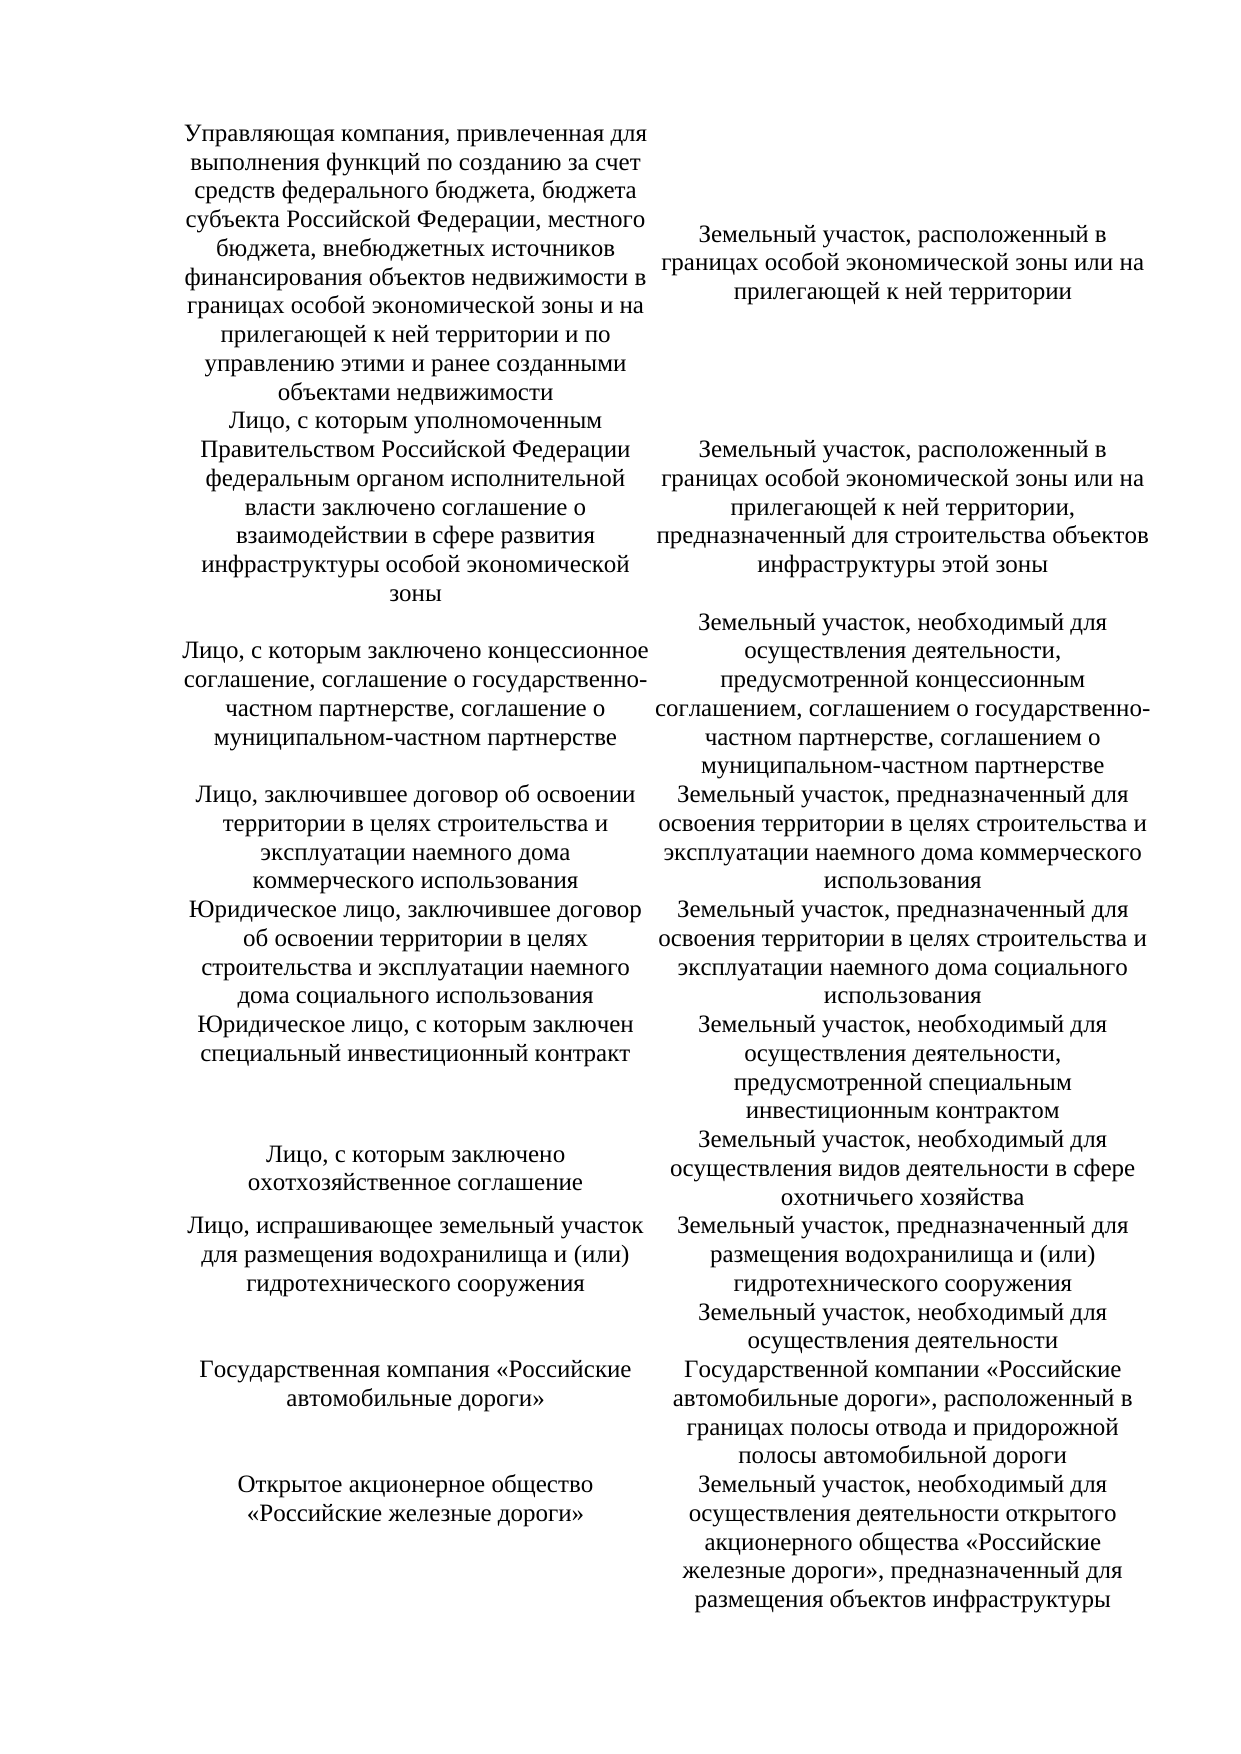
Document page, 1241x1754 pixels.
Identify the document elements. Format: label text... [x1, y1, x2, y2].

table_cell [654, 1469, 1152, 1613]
table_cell Юридическое лицо, заключившее договор об освоении территории в целях строительства и эксплуатации наемного дома социального использования [177, 894, 653, 1009]
table_cell Земельный участок, необходимый для осуществления деятельности, предусмотренной концессионным соглашением, соглашением о государственно-частном партнерстве, соглашением о муниципальном-частном партнерстве [654, 607, 1152, 779]
table_cell Земельный участок, необходимый для осуществления деятельности Государственной компании «Российские автомобильные дороги», расположенный в границах полосы отвода и придорожной полосы автомобильной дороги [654, 1297, 1152, 1469]
table_cell Лицо, заключившее договор об освоении территории в целях строительства и эксплуатации наемного дома коммерческого использования [177, 779, 653, 894]
table_cell Лицо, с которым заключено концессионное соглашение, соглашение о государственно-частном партнерстве, соглашение о муниципальном-частном партнерстве [177, 607, 653, 779]
table_cell Земельный участок, необходимый для осуществления видов деятельности в сфере охотничьего хозяйства [654, 1124, 1152, 1211]
table_cell Юридическое лицо, с которым заключен специальный инвестиционный контракт [177, 1009, 653, 1124]
table_cell Лицо, испрашивающее земельный участок для размещения водохранилища и (или) гидротехнического сооружения [177, 1211, 653, 1297]
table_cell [654, 118, 1152, 406]
table_cell Лицо, с которым заключено охотхозяйственное соглашение [177, 1124, 653, 1211]
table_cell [177, 1469, 653, 1613]
table_cell Земельный участок, расположенный в границах особой экономической зоны или на прилегающей к ней территории, предназначенный для строительства объектов инфраструктуры этой зоны [654, 406, 1152, 607]
table_cell Управляющая компания, привлеченная для выполнения функций по созданию за счет средств федерального бюджета, бюджета субъекта Российской Федерации, местного бюджета, внебюджетных источников финансирования объектов недвижимости в границах особой экономической зоны и на прилегающей к ней территории и по управлению этими и ранее созданными объектами недвижимости [177, 118, 653, 406]
table_cell Земельный участок, предназначенный для освоения территории в целях строительства и эксплуатации наемного дома коммерческого использования [654, 779, 1152, 894]
table_cell Земельный участок, предназначенный для освоения территории в целях строительства и эксплуатации наемного дома социального использования [654, 894, 1152, 1009]
table_cell Лицо, с которым уполномоченным Правительством Российской Федерации федеральным органом исполнительной власти заключено соглашение о взаимодействии в сфере развития инфраструктуры особой экономической зоны [177, 406, 653, 607]
table_cell Государственная компания «Российские автомобильные дороги» [177, 1297, 653, 1469]
table_cell Земельный участок, необходимый для осуществления деятельности, предусмотренной специальным инвестиционным контрактом [654, 1009, 1152, 1124]
table_cell Земельный участок, предназначенный для размещения водохранилища и (или) гидротехнического сооружения [654, 1211, 1152, 1297]
